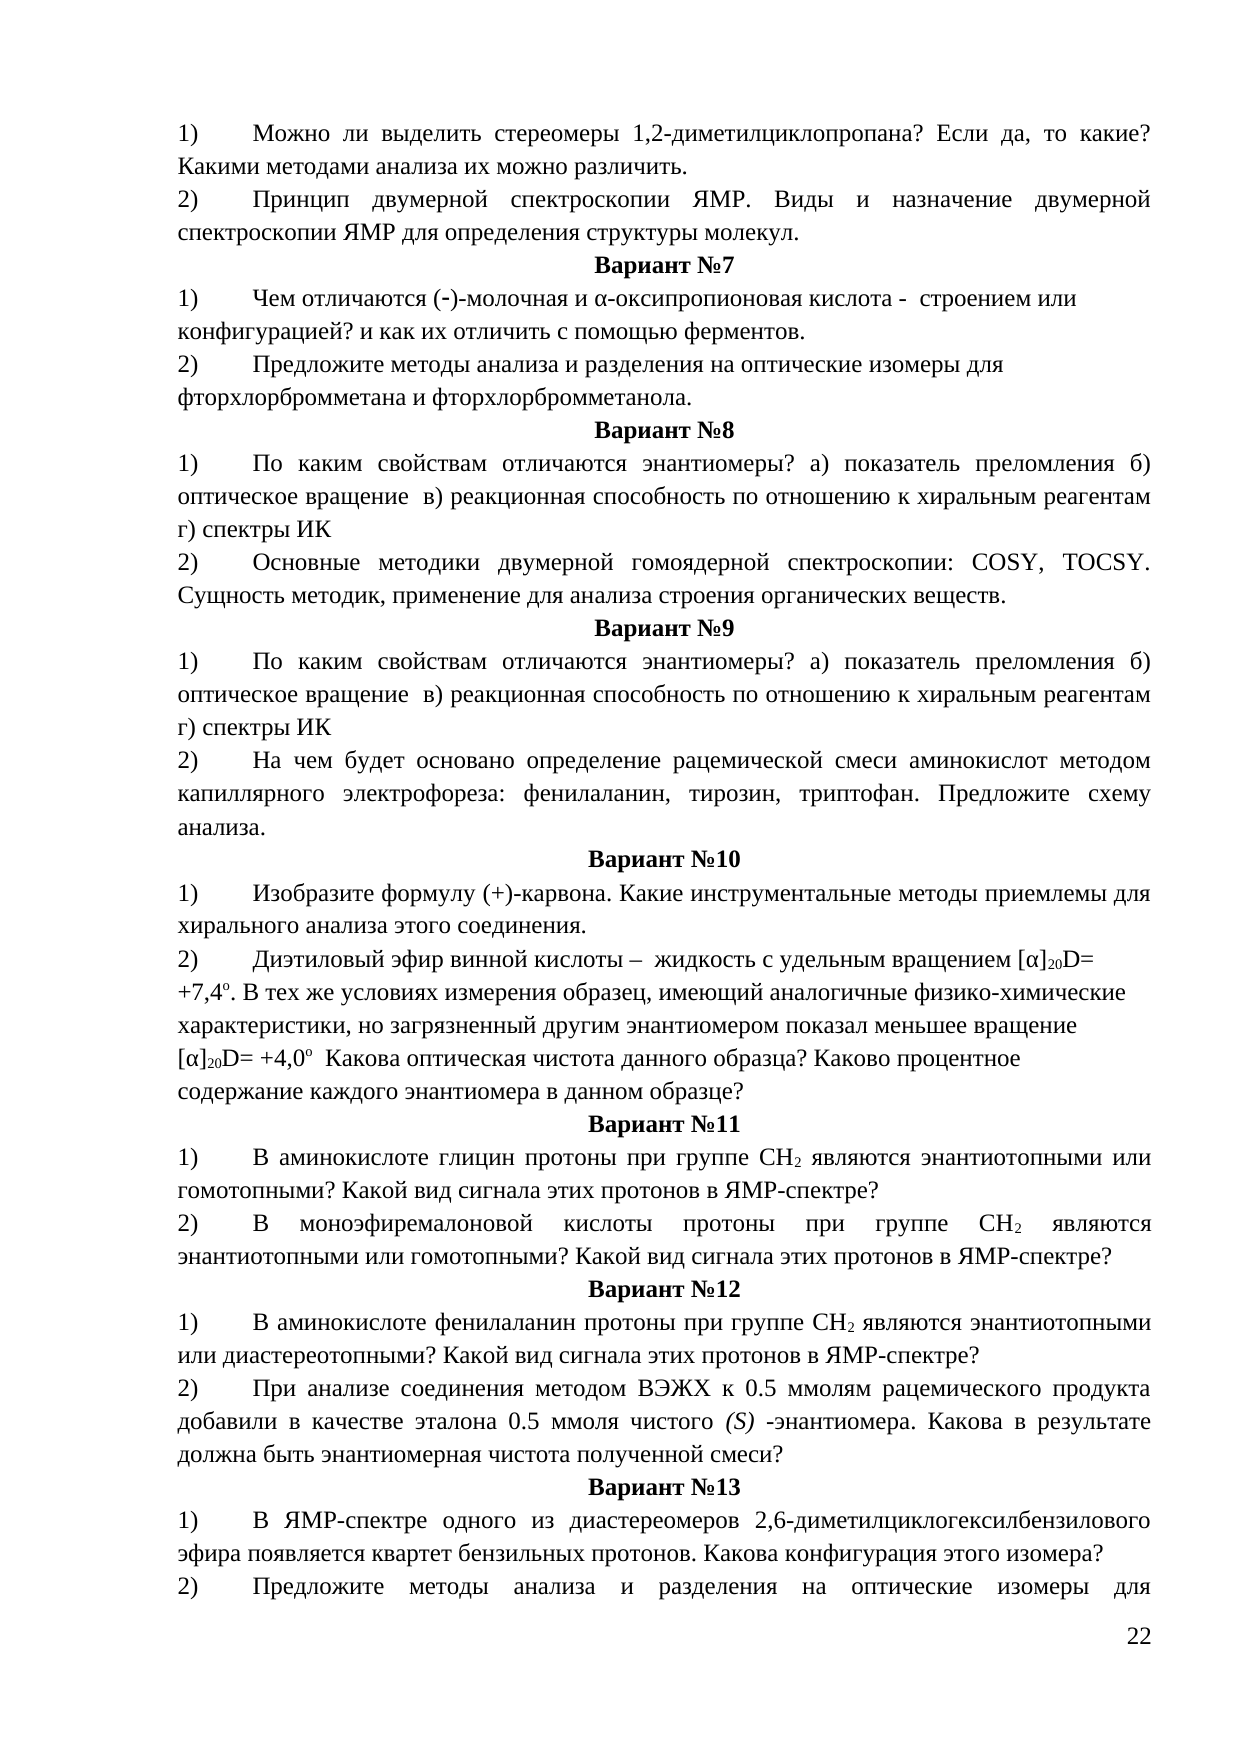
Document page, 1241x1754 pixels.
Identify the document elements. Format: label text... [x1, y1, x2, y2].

text Вариант №8 [177, 415, 1152, 444]
list В аминокислоте глицин протоны при группе СН2 являются энантиотопными или гомотопными? Какой вид сигнала этих протонов в ЯМР-спектре? [177, 1142, 1152, 1203]
text 1) Чем отличаются ()-молочная и α-оксипропионовая кислота - строением или конфигурацией? и как их отличить с помощью ферментов. [177, 283, 1152, 345]
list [177, 1571, 1152, 1600]
text Вариант №11 [177, 1109, 1152, 1137]
list При анализе соединения методом ВЭЖХ к 0.5 ммолям рацемического продукта добавили в качестве эталона 0.5 ммоля чистого (S) -энантиомера. Какова в результате должна быть энантиомерная чистота полученной смеси? [177, 1373, 1152, 1468]
list На чем будет основано определение рацемической смеси аминокислот методом капиллярного электрофореза: фенилаланин, тирозин, триптофан. Предложите схему анализа. [177, 746, 1152, 840]
text Вариант №13 [177, 1472, 1152, 1501]
list Изобразите формулу (+)-карвона. Какие инструментальные методы приемлемы для хирального анализа этого соединения. [177, 878, 1152, 939]
list В моноэфиремалоновой кислоты протоны при группе СН2 являются энантиотопными или гомотопными? Какой вид сигнала этих протонов в ЯМР-спектре? [177, 1208, 1152, 1269]
text Вариант №7 [177, 250, 1152, 279]
text 2) Предложите методы анализа и разделения на оптические изомеры для фторхлорбромметана и фторхлорбромметанола. [177, 349, 1152, 411]
list По каким свойствам отличаются энантиомеры? а) показатель преломления б) оптическое вращение в) реакционная способность по отношению к хиральным реагентам г) спектры ИК [177, 448, 1152, 543]
text Вариант №12 [177, 1274, 1152, 1303]
list В аминокислоте фенилаланин протоны при группе СН2 являются энантиотопными или диастереотопными? Какой вид сигнала этих протонов в ЯМР-спектре? [177, 1307, 1152, 1369]
text 2) Принцип двумерной спектроскопии ЯМР. Виды и назначение двумерной спектроскопии ЯМР для определения структуры молекул. [177, 184, 1152, 246]
list Основные методики двумерной гомоядерной спектроскопии: COSY, TOCSY. Сущность методик, применение для анализа строения органических веществ. [177, 547, 1152, 609]
text 1) Можно ли выделить стереомеры 1,2-диметилциклопропана? Если да, то какие? Какими методами анализа их можно различить. [177, 118, 1152, 180]
text Вариант №10 [177, 844, 1152, 873]
list По каким свойствам отличаются энантиомеры? а) показатель преломления б) оптическое вращение в) реакционная способность по отношению к хиральным реагентам г) спектры ИК [177, 646, 1152, 741]
text Вариант №9 [177, 613, 1152, 642]
list Диэтиловый эфир винной кислоты – жидкость с удельным вращением [α]20D= +7,4о. В тех же условиях измерения образец, имеющий аналогичные физико-химические характеристики, но загрязненный другим энантиомером показал меньшее вращение [α]20D= +4,0о Какова оптическая чистота данного образца? Каково процентное содержание каждого энантиомера в данном образце? [177, 944, 1152, 1104]
